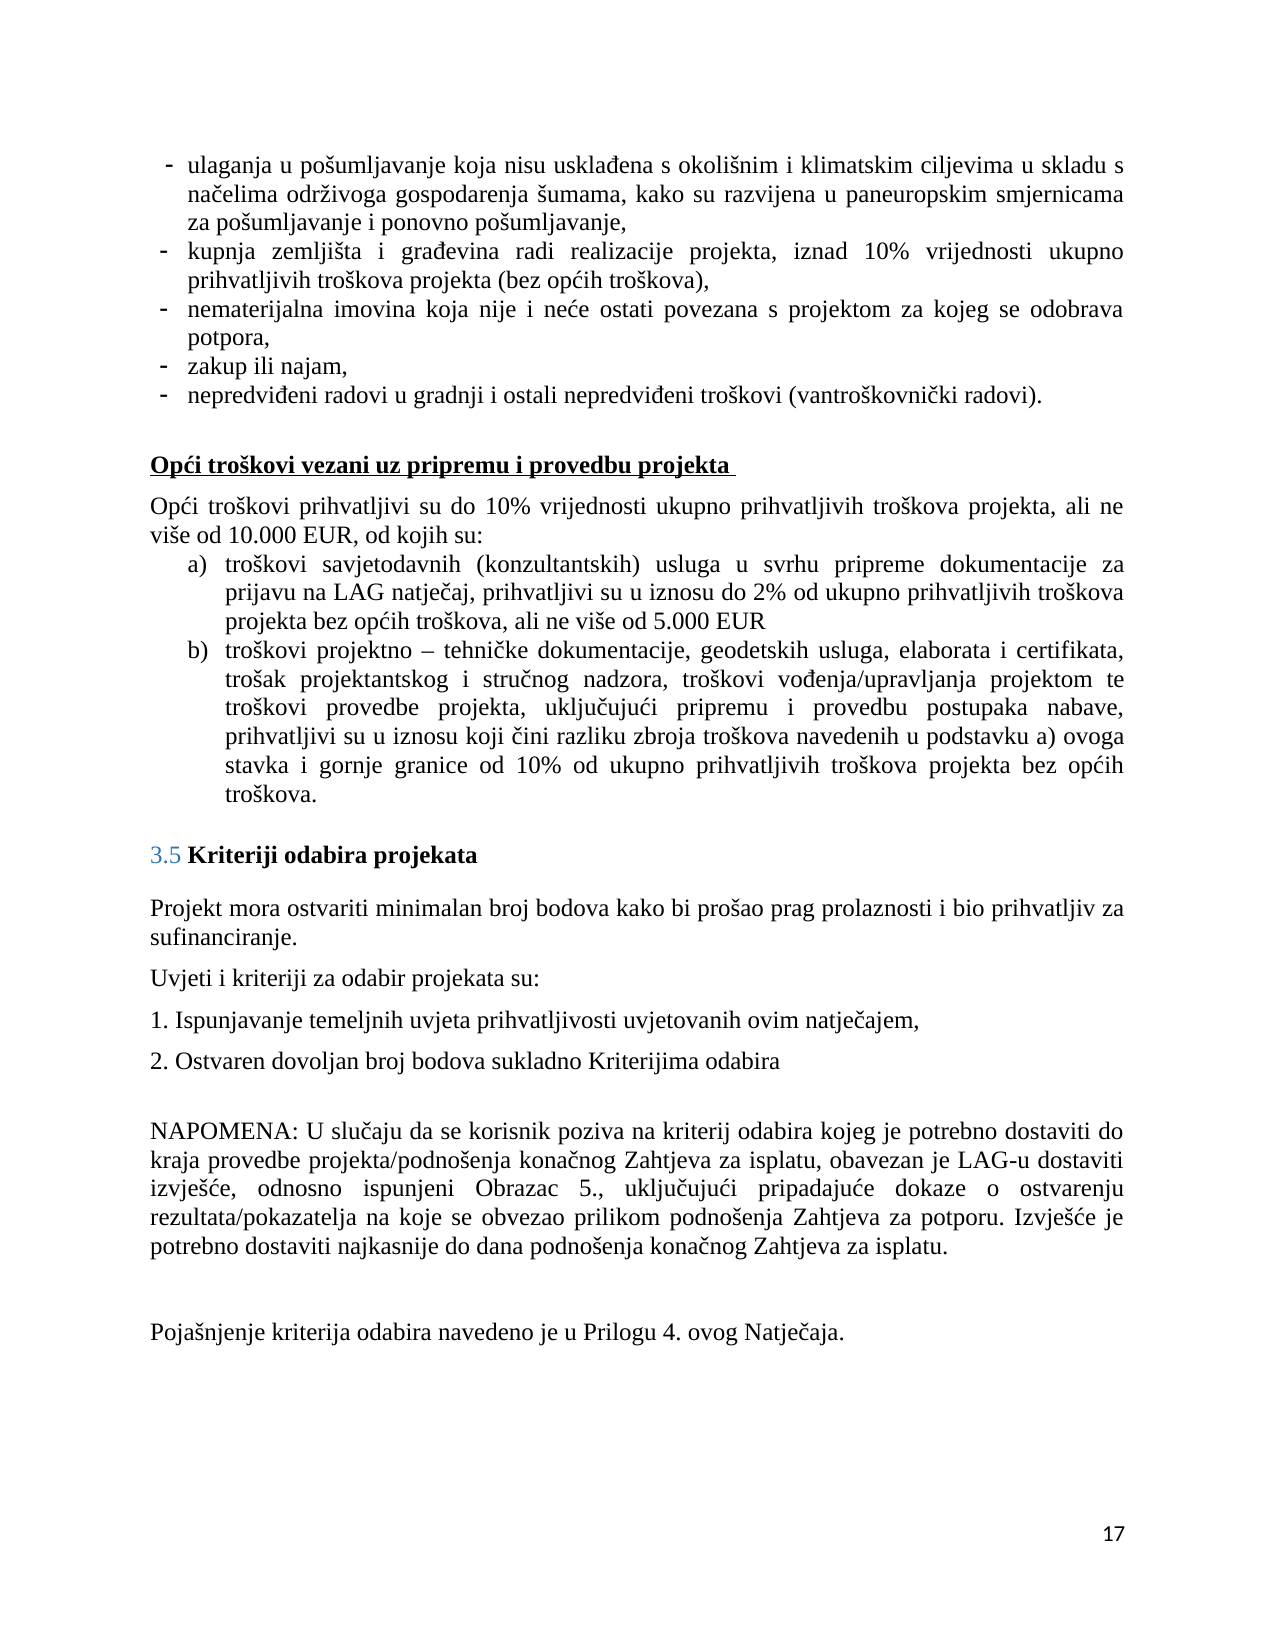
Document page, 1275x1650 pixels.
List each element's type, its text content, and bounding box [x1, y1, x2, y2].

text 2. Ostvaren dovoljan broj bodova sukladno Kriterijima odabira [150, 1046, 1125, 1075]
list nepredviđeni radovi u gradnji i ostali nepredviđeni troškovi (vantroškovnički radovi). [159, 380, 1125, 409]
list ulaganja u pošumljavanje koja nisu usklađena s okolišnim i klimatskim ciljevima u skladu s načelima održivoga gospodarenja šumama, kako su razvijena u paneuropskim smjernicama za pošumljavanje i ponovno pošumljavanje, [165, 150, 1125, 236]
text 1. Ispunjavanje temeljnih uvjeta prihvatljivosti uvjetovanih ovim natječajem, [150, 1005, 1125, 1033]
text Projekt mora ostvariti minimalan broj bodova kako bi prošao prag prolaznosti i bio prihvatljiv za sufinanciranje. [150, 893, 1125, 951]
list troškovi savjetodavnih (konzultantskih) usluga u svrhu pripreme dokumentacije za prijavu na LAG natječaj, prihvatljivi su u iznosu do 2% od ukupno prihvatljivih troškova projekta bez općih troškova, ali ne više od 5.000 EUR [187, 549, 1125, 635]
text Uvjeti i kriteriji za odabir projekata su: [150, 963, 1125, 992]
text Opći troškovi vezani uz pripremu i provedbu projekta [150, 450, 1125, 479]
list troškovi projektno – tehničke dokumentacije, geodetskih usluga, elaborata i certifikata, trošak projektantskog i stručnog nadzora, troškovi vođenja/upravljanja projektom te troškovi provedbe projekta, uključujući pripremu i provedbu postupaka nabave, prihvatljivi su u iznosu koji čini razliku zbroja troškova navedenih u podstavku a) ovoga stavka i gornje granice od 10% od ukupno prihvatljivih troškova projekta bez općih troškova. [187, 635, 1125, 807]
text Opći troškovi prihvatljivi su do 10% vrijednosti ukupno prihvatljivih troškova projekta, ali ne više od 10.000 EUR, od kojih su: [150, 491, 1125, 549]
list zakup ili najam, [159, 351, 1125, 380]
subtitle 3.5 Kriteriji odabira projekata [150, 840, 1125, 868]
list nematerijalna imovina koja nije i neće ostati povezana s projektom za kojeg se odobrava potpora, [159, 294, 1125, 351]
text Pojašnjenje kriterija odabira navedeno je u Prilogu 4. ovog Natječaja. [150, 1317, 1125, 1346]
text NAPOMENA: U slučaju da se korisnik poziva na kriterij odabira kojeg je potrebno dostaviti do kraja provedbe projekta/podnošenja konačnog Zahtjeva za isplatu, obavezan je LAG-u dostaviti izvješće, odnosno ispunjeni Obrazac 5., uključujući pripadajuće dokaze o ostvarenju rezultata/pokazatelja na koje se obvezao prilikom podnošenja Zahtjeva za potporu. Izvješće je potrebno dostaviti najkasnije do dana podnošenja konačnog Zahtjeva za isplatu. [150, 1116, 1125, 1260]
list kupnja zemljišta i građevina radi realizacije projekta, iznad 10% vrijednosti ukupno prihvatljivih troškova projekta (bez općih troškova), [159, 236, 1125, 294]
